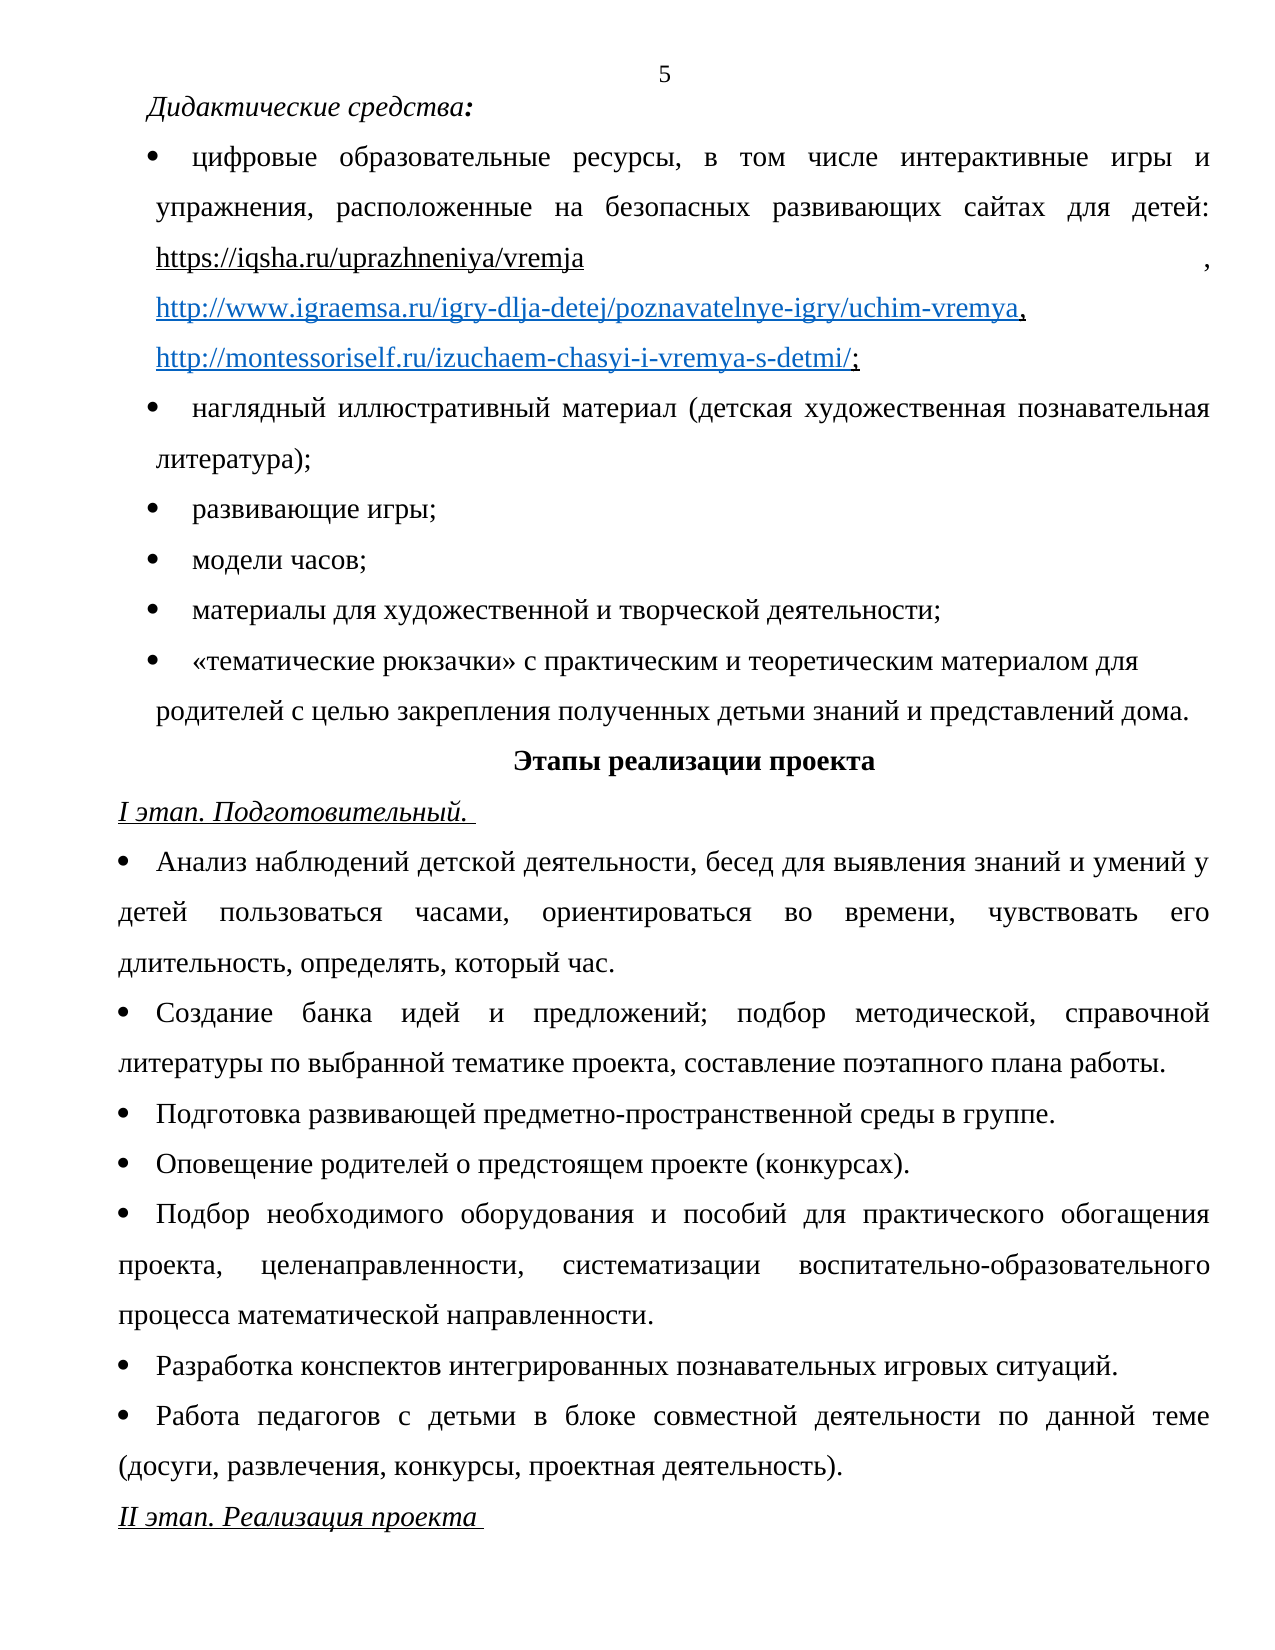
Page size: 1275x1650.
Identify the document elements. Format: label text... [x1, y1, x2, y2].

text Дидактические средства: [118, 89, 1211, 122]
list развивающие игры; [118, 491, 1211, 525]
list «тематические рюкзачки» с практическим и теоретическим материалом для родителей с целью закрепления полученных детьми знаний и представлений дома. [148, 643, 1211, 727]
list Работа педагогов с детьми в блоке совместной деятельности по данной теме (досуги, развлечения, конкурсы, проектная деятельность). [118, 1398, 1211, 1482]
text Этапы реализации проекта [118, 743, 1211, 777]
list Подбор необходимого оборудования и пособий для практического обогащения проекта, целенаправленности, систематизации воспитательно-образовательного процесса математической направленности. [118, 1197, 1211, 1331]
list Создание банка идей и предложений; подбор методической, справочной литературы по выбранной тематике проекта, составление поэтапного плана работы. [118, 995, 1211, 1079]
list наглядный иллюстративный материал (детская художественная познавательная литература); [148, 391, 1211, 474]
list Подготовка развивающей предметно-пространственной среды в группе. [118, 1096, 1211, 1129]
list модели часов; [118, 542, 1211, 575]
text II этап. Реализация проекта [118, 1499, 1211, 1532]
list материалы для художественной и творческой деятельности; [118, 592, 1211, 626]
list Анализ наблюдений детской деятельности, бесед для выявления знаний и умений у детей пользоваться часами, ориентироваться во времени, чувствовать его длительность, определять, который час. [118, 844, 1211, 978]
text I этап. Подготовительный. [118, 794, 1211, 827]
list Оповещение родителей о предстоящем проекте (конкурсах). [118, 1146, 1211, 1180]
list цифровые образовательные ресурсы, в том числе интерактивные игры и упражнения, расположенные на безопасных развивающих сайтах для детей: https://iqsha.ru/uprazhneniya/vremja , http://www.igraemsa.ru/igry-dlja-detej/poznavatelnye-igry/uchim-vremya, http://montessoriself.ru/izuchaem-chasyi-i-vremya-s-detmi/; [148, 139, 1211, 374]
list Разработка конспектов интегрированных познавательных игровых ситуаций. [118, 1348, 1211, 1381]
